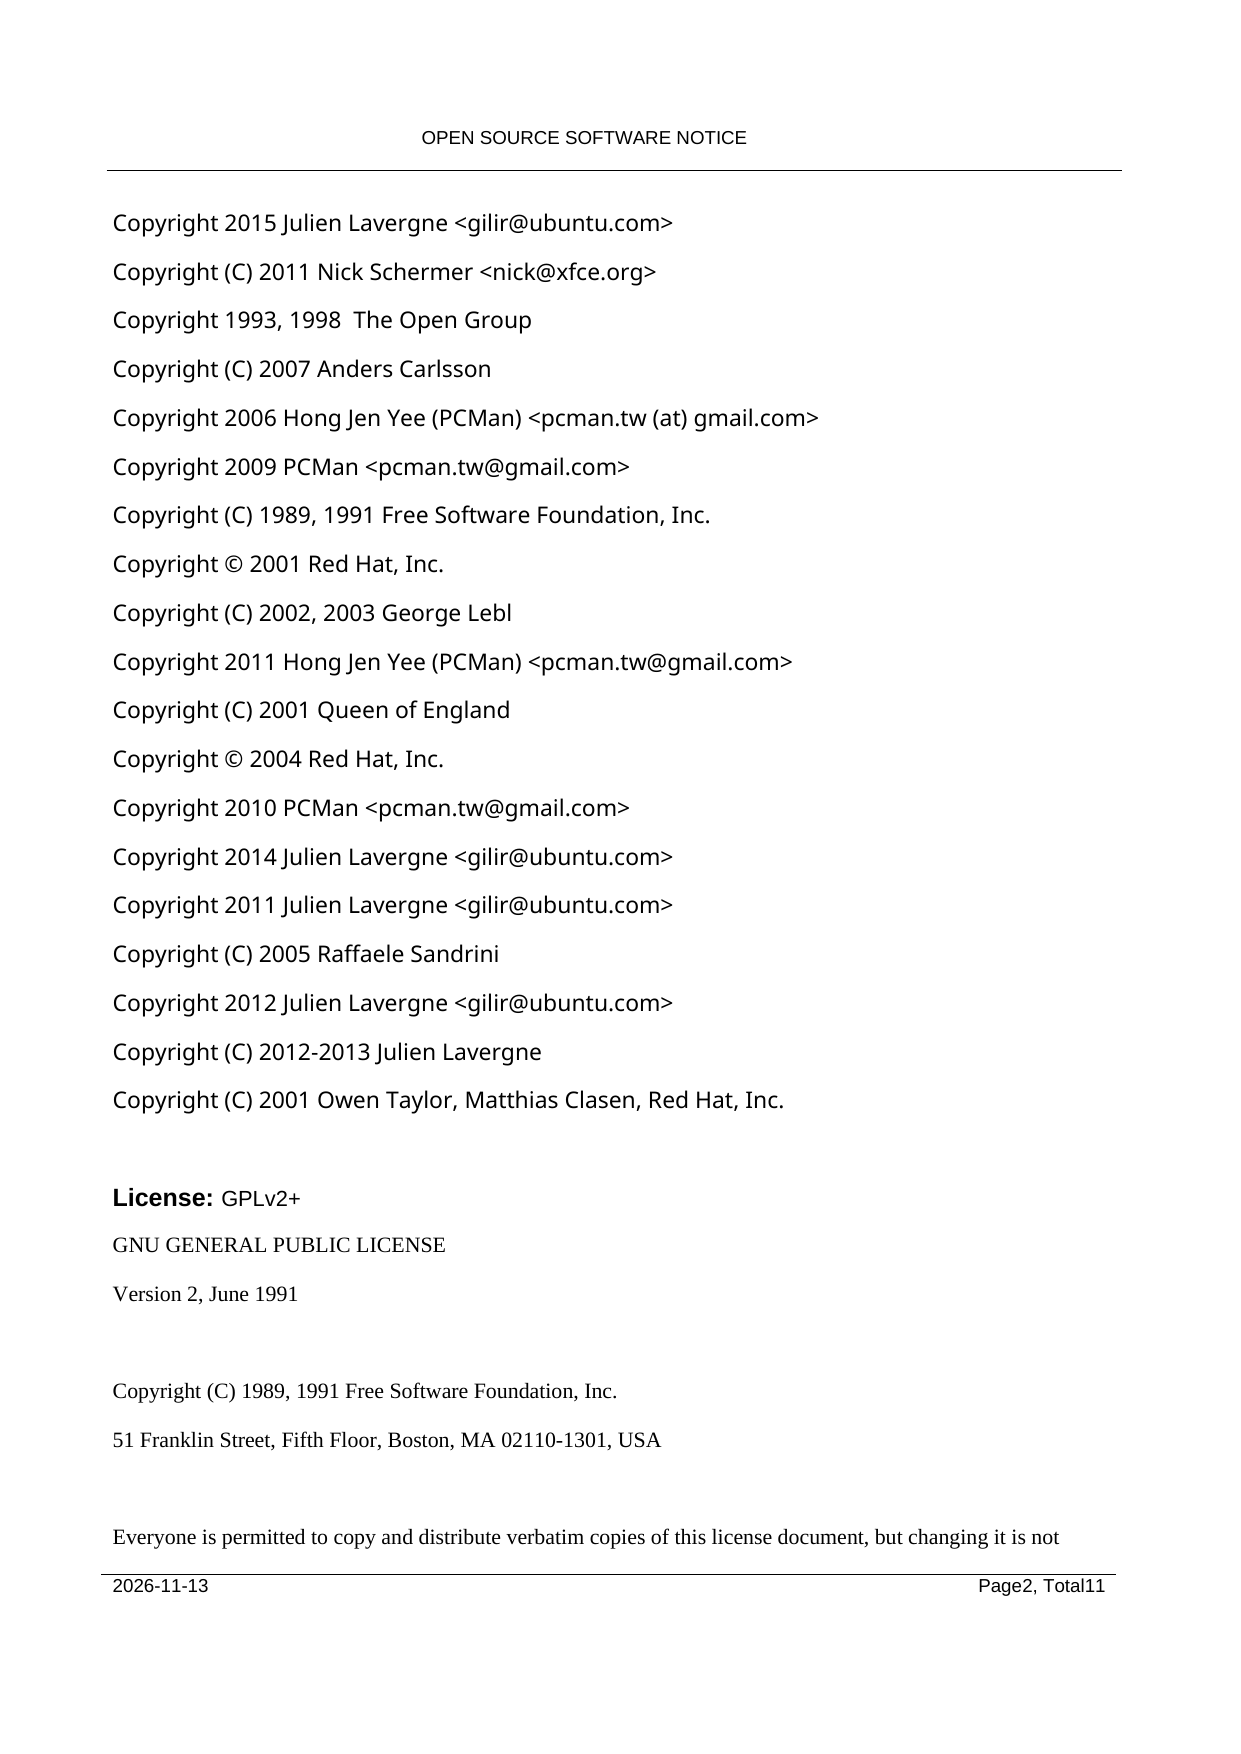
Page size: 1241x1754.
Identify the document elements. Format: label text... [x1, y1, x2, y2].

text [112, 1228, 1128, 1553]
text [112, 206, 1128, 1165]
text License: GPLv2+ [112, 1181, 1128, 1214]
